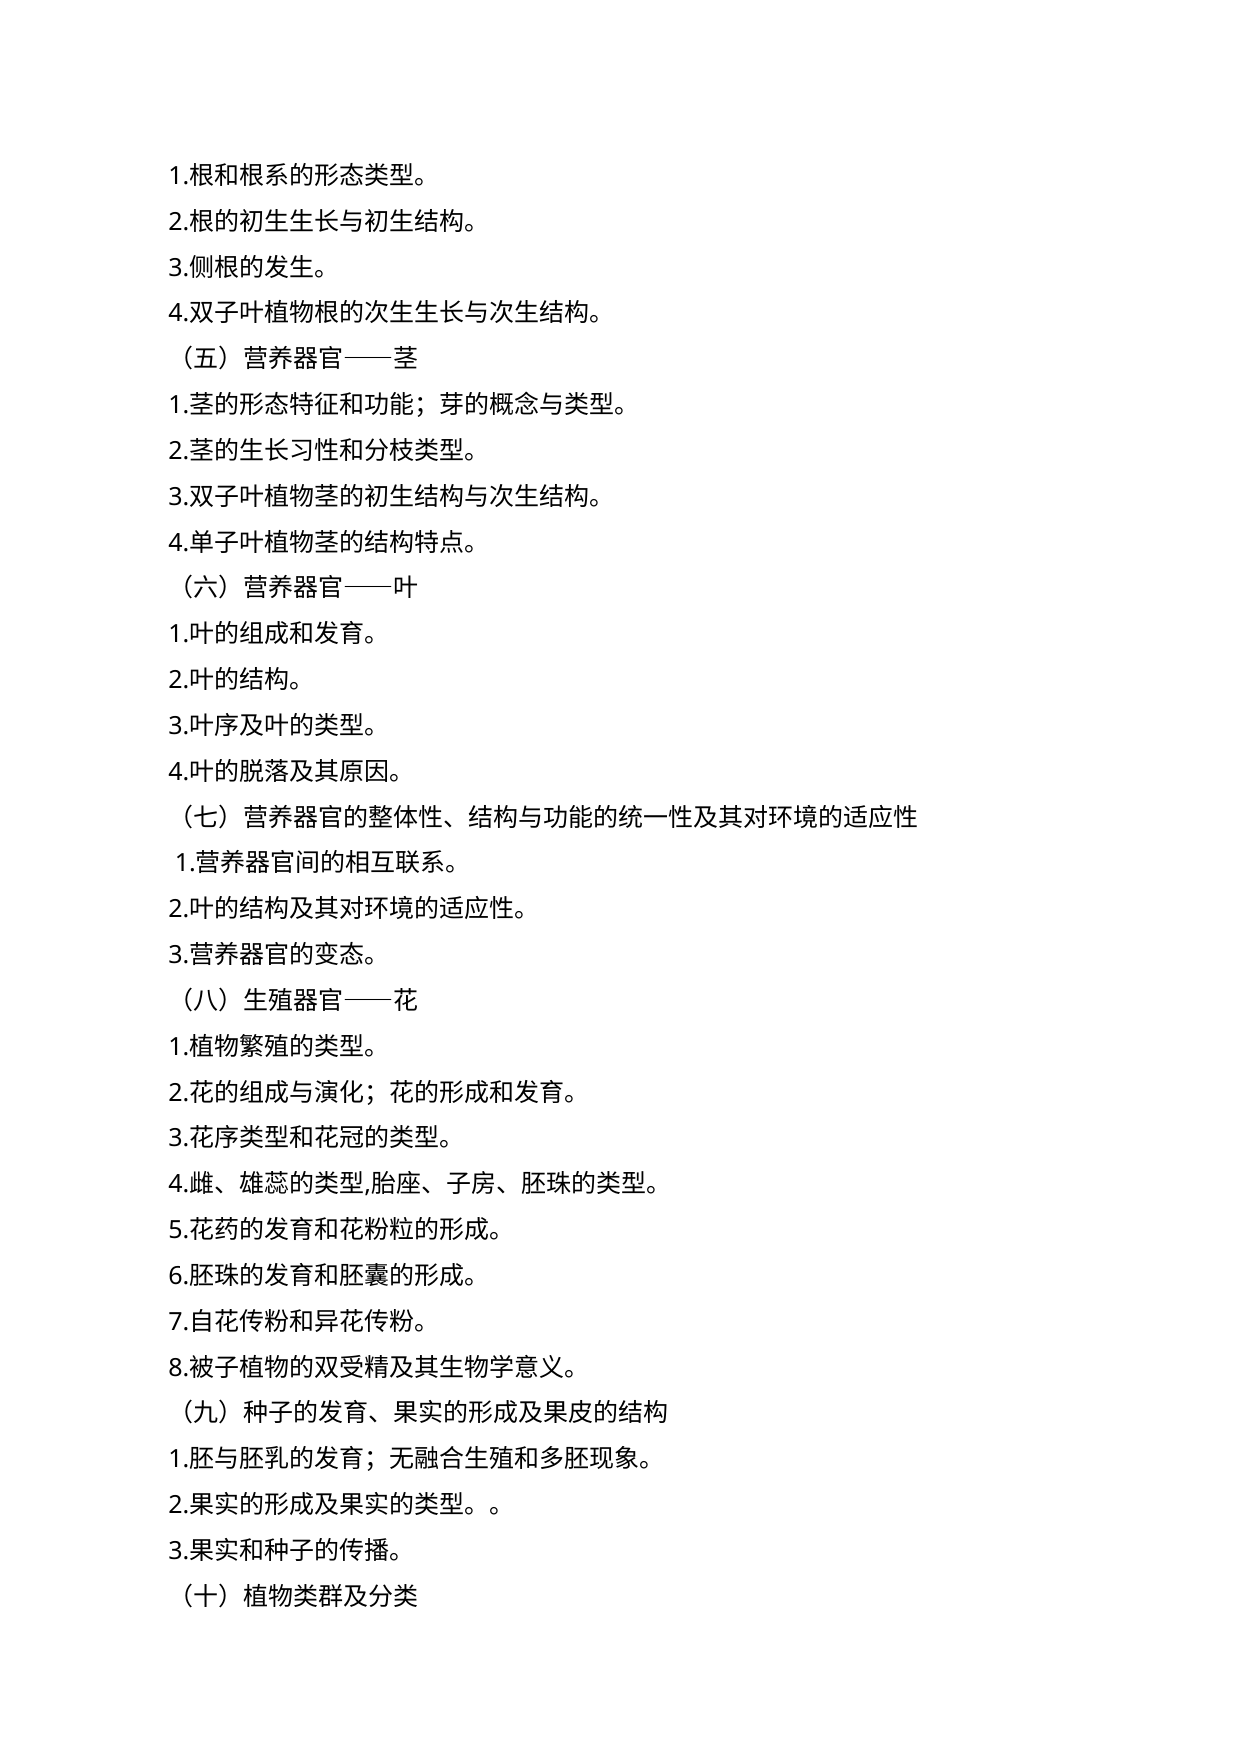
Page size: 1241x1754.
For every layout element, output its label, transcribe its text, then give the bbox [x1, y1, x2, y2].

text 1.茎的形态特征和功能；芽的概念与类型。 [118, 377, 1122, 423]
text 2.根的初生生长与初生结构。 [118, 193, 1122, 239]
text 4.单子叶植物茎的结构特点。 [118, 514, 1122, 560]
text 1.胚与胚乳的发育；无融合生殖和多胚现象。 [118, 1431, 1122, 1477]
text 2.叶的结构及其对环境的适应性。 [118, 881, 1122, 927]
text （九）种子的发育、果实的形成及果皮的结构 [118, 1385, 1122, 1431]
text 7.自花传粉和异花传粉。 [118, 1293, 1122, 1339]
text 4.双子叶植物根的次生生长与次生结构。 [118, 285, 1122, 331]
text 3.营养器官的变态。 [118, 927, 1122, 973]
text （六）营养器官——叶 [118, 560, 1122, 606]
text 6.胚珠的发育和胚囊的形成。 [118, 1248, 1122, 1293]
text （八）生殖器官——花 [118, 973, 1122, 1018]
text （十）植物类群及分类 [118, 1568, 1122, 1614]
text 4.叶的脱落及其原因。 [118, 743, 1122, 789]
text （七）营养器官的整体性、结构与功能的统一性及其对环境的适应性 [118, 789, 1122, 835]
text 3.叶序及叶的类型。 [118, 698, 1122, 743]
text 3.双子叶植物茎的初生结构与次生结构。 [118, 468, 1122, 514]
text 1.植物繁殖的类型。 [118, 1018, 1122, 1064]
text 3.果实和种子的传播。 [118, 1523, 1122, 1568]
text 3.花序类型和花冠的类型。 [118, 1110, 1122, 1156]
text 1.叶的组成和发育。 [118, 606, 1122, 652]
text 5.花药的发育和花粉粒的形成。 [118, 1202, 1122, 1248]
text 2.茎的生长习性和分枝类型。 [118, 423, 1122, 468]
text 2.花的组成与演化；花的形成和发育。 [118, 1064, 1122, 1110]
text （五）营养器官——茎 [118, 331, 1122, 377]
text 3.侧根的发生。 [118, 239, 1122, 285]
text 2.叶的结构。 [118, 652, 1122, 698]
text 8.被子植物的双受精及其生物学意义。 [118, 1339, 1122, 1385]
text 2.果实的形成及果实的类型。。 [118, 1477, 1122, 1523]
text 4.雌、雄蕊的类型,胎座、子房、胚珠的类型。 [118, 1156, 1122, 1202]
text 1.营养器官间的相互联系。 [118, 835, 1122, 881]
text 1.根和根系的形态类型。 [118, 148, 1122, 193]
